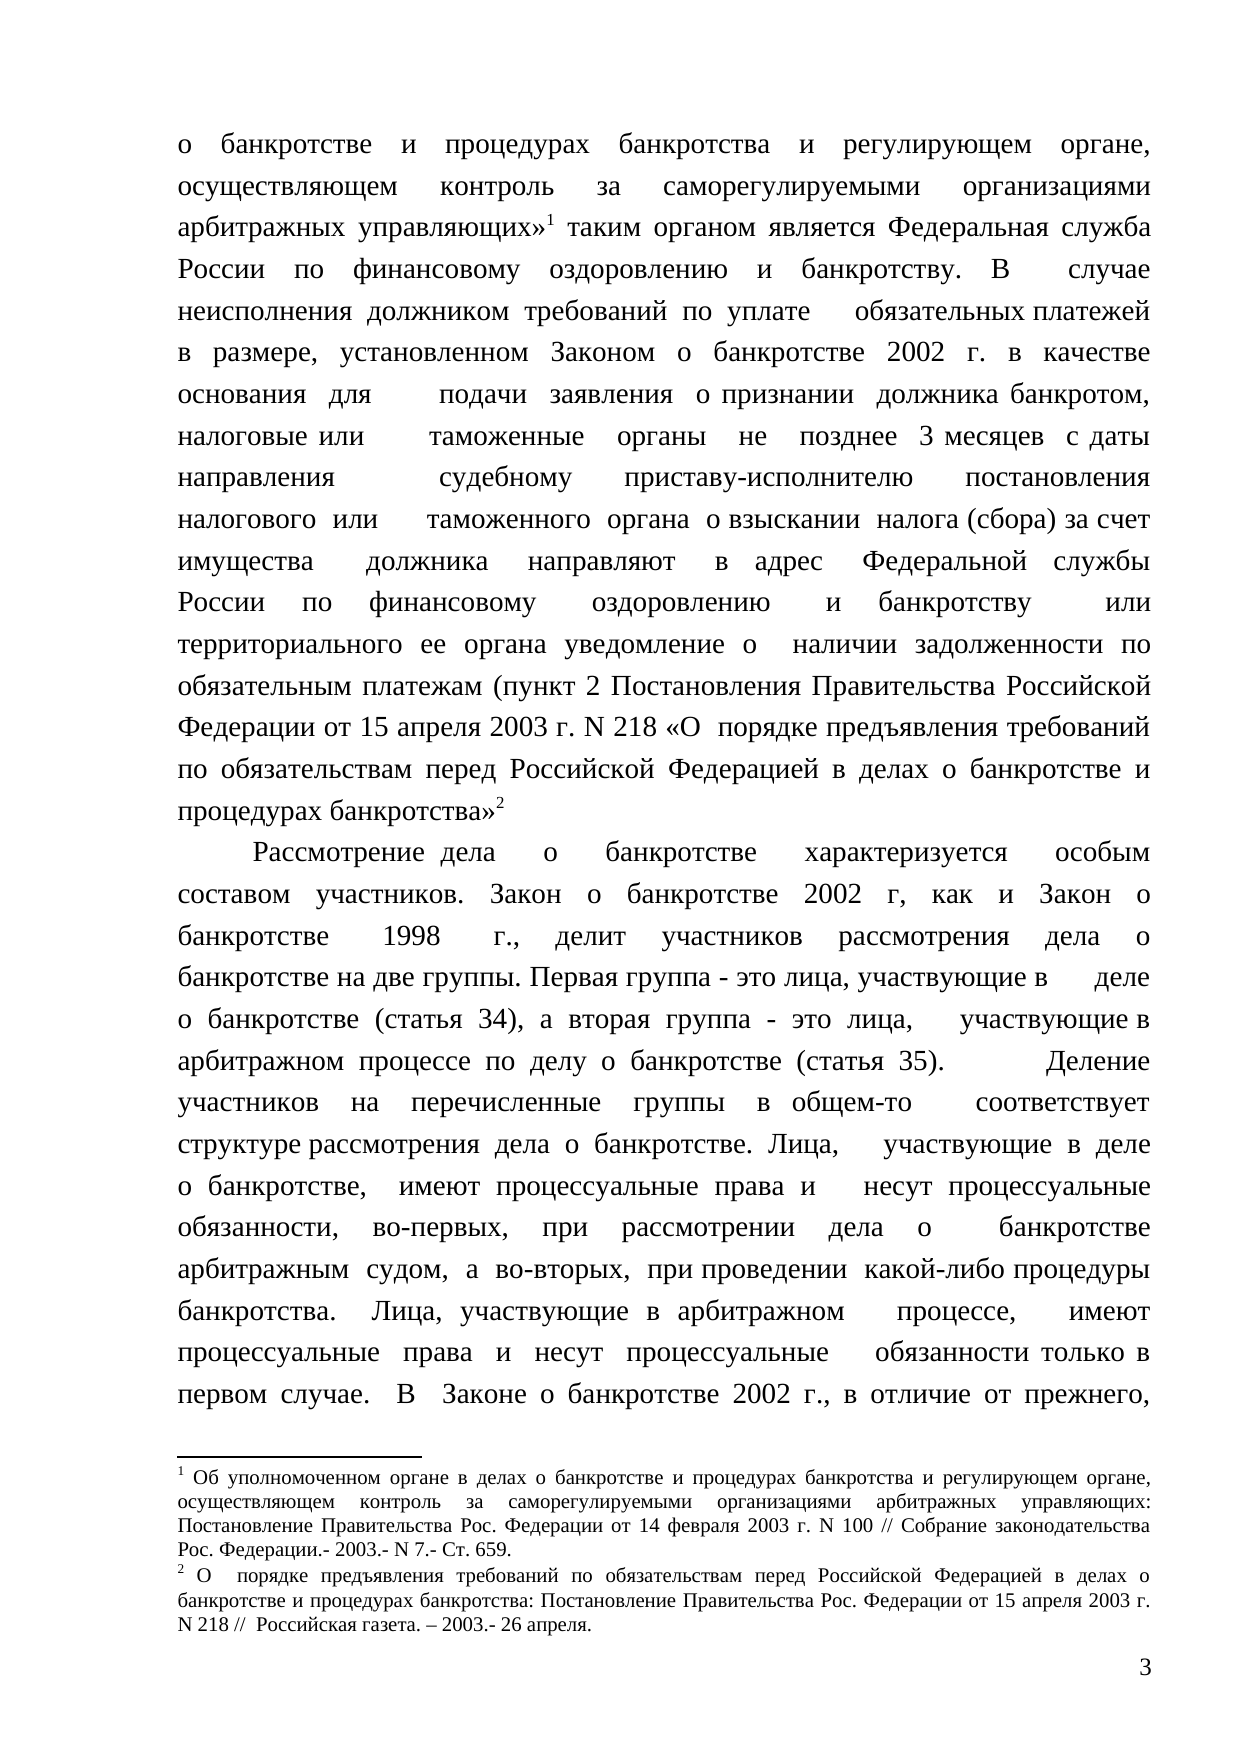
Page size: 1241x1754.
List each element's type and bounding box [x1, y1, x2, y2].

text [177, 118, 1152, 826]
text [177, 826, 1152, 1410]
